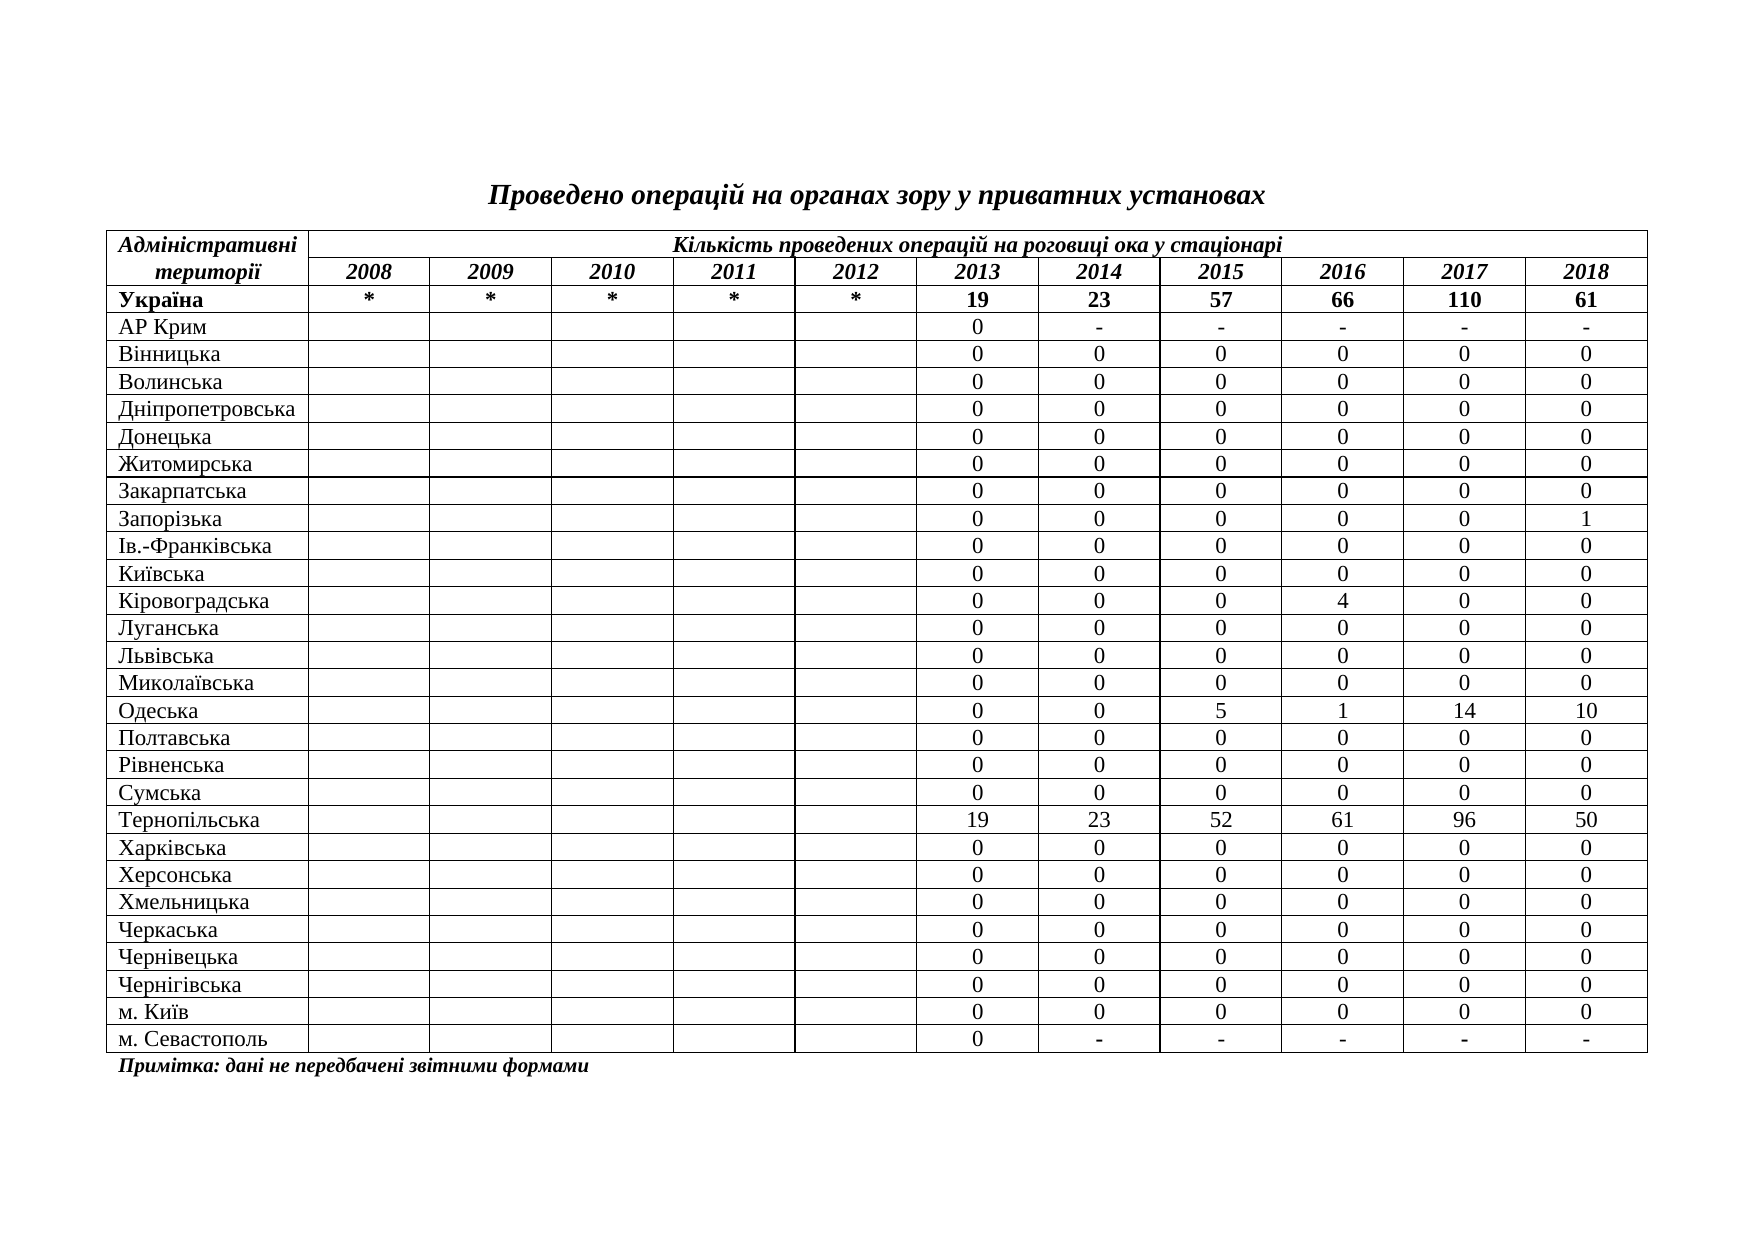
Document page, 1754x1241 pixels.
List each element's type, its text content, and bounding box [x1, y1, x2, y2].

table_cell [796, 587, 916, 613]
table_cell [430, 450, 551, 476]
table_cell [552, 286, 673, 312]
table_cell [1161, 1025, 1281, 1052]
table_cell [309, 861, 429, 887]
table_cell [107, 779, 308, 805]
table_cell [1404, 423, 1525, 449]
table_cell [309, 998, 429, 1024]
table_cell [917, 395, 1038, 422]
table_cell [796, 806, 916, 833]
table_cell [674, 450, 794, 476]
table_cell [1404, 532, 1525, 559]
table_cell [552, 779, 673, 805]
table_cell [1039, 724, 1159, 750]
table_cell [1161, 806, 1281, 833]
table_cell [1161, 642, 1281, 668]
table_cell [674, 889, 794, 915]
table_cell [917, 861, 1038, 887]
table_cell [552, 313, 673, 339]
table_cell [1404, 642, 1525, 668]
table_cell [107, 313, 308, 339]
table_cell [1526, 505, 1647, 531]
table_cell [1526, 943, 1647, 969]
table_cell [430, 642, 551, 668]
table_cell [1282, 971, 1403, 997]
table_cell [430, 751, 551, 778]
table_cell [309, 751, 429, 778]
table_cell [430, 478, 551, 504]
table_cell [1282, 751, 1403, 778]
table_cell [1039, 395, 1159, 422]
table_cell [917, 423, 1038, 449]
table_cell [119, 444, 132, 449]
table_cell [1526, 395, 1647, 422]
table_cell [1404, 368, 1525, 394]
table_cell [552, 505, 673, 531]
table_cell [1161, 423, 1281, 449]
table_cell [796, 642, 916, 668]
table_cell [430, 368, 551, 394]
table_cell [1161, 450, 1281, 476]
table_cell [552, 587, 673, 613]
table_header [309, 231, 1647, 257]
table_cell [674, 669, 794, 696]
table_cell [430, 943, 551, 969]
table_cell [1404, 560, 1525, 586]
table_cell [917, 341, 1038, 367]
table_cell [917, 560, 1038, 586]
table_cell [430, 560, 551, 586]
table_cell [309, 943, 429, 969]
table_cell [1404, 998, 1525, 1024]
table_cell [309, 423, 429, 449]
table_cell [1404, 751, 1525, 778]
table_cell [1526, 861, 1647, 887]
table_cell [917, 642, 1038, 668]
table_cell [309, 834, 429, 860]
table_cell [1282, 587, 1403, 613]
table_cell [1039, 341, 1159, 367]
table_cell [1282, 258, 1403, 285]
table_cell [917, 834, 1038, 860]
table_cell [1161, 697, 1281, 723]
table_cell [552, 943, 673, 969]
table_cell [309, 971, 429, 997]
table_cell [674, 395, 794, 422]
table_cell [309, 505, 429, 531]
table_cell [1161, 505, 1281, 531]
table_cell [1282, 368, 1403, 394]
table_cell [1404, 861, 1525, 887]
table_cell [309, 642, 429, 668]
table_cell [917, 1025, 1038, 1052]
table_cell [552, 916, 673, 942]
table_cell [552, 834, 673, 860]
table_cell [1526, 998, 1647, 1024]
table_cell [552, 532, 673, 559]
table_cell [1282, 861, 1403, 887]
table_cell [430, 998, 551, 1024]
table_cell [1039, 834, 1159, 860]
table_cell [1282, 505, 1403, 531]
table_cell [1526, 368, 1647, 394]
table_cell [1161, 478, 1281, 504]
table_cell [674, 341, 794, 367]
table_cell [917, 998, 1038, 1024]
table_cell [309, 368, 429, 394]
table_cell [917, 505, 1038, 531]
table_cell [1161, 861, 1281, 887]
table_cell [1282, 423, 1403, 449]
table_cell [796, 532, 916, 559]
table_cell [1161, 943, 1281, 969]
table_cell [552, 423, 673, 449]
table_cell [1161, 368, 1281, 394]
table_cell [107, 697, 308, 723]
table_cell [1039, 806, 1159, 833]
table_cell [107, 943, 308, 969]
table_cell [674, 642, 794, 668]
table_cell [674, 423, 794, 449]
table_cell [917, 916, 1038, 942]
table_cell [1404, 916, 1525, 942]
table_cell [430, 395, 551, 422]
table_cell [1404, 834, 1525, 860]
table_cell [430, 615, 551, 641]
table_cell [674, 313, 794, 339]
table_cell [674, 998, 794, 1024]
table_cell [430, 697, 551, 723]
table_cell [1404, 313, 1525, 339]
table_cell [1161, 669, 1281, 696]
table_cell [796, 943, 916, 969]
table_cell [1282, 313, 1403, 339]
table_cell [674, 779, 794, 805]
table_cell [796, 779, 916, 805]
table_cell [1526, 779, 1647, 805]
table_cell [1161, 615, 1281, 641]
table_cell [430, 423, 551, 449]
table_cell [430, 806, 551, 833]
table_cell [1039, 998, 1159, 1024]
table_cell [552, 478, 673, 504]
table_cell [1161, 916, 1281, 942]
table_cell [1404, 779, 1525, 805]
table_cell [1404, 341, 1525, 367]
text Примітка: дані не передбачені звітними формами [118, 1053, 1636, 1077]
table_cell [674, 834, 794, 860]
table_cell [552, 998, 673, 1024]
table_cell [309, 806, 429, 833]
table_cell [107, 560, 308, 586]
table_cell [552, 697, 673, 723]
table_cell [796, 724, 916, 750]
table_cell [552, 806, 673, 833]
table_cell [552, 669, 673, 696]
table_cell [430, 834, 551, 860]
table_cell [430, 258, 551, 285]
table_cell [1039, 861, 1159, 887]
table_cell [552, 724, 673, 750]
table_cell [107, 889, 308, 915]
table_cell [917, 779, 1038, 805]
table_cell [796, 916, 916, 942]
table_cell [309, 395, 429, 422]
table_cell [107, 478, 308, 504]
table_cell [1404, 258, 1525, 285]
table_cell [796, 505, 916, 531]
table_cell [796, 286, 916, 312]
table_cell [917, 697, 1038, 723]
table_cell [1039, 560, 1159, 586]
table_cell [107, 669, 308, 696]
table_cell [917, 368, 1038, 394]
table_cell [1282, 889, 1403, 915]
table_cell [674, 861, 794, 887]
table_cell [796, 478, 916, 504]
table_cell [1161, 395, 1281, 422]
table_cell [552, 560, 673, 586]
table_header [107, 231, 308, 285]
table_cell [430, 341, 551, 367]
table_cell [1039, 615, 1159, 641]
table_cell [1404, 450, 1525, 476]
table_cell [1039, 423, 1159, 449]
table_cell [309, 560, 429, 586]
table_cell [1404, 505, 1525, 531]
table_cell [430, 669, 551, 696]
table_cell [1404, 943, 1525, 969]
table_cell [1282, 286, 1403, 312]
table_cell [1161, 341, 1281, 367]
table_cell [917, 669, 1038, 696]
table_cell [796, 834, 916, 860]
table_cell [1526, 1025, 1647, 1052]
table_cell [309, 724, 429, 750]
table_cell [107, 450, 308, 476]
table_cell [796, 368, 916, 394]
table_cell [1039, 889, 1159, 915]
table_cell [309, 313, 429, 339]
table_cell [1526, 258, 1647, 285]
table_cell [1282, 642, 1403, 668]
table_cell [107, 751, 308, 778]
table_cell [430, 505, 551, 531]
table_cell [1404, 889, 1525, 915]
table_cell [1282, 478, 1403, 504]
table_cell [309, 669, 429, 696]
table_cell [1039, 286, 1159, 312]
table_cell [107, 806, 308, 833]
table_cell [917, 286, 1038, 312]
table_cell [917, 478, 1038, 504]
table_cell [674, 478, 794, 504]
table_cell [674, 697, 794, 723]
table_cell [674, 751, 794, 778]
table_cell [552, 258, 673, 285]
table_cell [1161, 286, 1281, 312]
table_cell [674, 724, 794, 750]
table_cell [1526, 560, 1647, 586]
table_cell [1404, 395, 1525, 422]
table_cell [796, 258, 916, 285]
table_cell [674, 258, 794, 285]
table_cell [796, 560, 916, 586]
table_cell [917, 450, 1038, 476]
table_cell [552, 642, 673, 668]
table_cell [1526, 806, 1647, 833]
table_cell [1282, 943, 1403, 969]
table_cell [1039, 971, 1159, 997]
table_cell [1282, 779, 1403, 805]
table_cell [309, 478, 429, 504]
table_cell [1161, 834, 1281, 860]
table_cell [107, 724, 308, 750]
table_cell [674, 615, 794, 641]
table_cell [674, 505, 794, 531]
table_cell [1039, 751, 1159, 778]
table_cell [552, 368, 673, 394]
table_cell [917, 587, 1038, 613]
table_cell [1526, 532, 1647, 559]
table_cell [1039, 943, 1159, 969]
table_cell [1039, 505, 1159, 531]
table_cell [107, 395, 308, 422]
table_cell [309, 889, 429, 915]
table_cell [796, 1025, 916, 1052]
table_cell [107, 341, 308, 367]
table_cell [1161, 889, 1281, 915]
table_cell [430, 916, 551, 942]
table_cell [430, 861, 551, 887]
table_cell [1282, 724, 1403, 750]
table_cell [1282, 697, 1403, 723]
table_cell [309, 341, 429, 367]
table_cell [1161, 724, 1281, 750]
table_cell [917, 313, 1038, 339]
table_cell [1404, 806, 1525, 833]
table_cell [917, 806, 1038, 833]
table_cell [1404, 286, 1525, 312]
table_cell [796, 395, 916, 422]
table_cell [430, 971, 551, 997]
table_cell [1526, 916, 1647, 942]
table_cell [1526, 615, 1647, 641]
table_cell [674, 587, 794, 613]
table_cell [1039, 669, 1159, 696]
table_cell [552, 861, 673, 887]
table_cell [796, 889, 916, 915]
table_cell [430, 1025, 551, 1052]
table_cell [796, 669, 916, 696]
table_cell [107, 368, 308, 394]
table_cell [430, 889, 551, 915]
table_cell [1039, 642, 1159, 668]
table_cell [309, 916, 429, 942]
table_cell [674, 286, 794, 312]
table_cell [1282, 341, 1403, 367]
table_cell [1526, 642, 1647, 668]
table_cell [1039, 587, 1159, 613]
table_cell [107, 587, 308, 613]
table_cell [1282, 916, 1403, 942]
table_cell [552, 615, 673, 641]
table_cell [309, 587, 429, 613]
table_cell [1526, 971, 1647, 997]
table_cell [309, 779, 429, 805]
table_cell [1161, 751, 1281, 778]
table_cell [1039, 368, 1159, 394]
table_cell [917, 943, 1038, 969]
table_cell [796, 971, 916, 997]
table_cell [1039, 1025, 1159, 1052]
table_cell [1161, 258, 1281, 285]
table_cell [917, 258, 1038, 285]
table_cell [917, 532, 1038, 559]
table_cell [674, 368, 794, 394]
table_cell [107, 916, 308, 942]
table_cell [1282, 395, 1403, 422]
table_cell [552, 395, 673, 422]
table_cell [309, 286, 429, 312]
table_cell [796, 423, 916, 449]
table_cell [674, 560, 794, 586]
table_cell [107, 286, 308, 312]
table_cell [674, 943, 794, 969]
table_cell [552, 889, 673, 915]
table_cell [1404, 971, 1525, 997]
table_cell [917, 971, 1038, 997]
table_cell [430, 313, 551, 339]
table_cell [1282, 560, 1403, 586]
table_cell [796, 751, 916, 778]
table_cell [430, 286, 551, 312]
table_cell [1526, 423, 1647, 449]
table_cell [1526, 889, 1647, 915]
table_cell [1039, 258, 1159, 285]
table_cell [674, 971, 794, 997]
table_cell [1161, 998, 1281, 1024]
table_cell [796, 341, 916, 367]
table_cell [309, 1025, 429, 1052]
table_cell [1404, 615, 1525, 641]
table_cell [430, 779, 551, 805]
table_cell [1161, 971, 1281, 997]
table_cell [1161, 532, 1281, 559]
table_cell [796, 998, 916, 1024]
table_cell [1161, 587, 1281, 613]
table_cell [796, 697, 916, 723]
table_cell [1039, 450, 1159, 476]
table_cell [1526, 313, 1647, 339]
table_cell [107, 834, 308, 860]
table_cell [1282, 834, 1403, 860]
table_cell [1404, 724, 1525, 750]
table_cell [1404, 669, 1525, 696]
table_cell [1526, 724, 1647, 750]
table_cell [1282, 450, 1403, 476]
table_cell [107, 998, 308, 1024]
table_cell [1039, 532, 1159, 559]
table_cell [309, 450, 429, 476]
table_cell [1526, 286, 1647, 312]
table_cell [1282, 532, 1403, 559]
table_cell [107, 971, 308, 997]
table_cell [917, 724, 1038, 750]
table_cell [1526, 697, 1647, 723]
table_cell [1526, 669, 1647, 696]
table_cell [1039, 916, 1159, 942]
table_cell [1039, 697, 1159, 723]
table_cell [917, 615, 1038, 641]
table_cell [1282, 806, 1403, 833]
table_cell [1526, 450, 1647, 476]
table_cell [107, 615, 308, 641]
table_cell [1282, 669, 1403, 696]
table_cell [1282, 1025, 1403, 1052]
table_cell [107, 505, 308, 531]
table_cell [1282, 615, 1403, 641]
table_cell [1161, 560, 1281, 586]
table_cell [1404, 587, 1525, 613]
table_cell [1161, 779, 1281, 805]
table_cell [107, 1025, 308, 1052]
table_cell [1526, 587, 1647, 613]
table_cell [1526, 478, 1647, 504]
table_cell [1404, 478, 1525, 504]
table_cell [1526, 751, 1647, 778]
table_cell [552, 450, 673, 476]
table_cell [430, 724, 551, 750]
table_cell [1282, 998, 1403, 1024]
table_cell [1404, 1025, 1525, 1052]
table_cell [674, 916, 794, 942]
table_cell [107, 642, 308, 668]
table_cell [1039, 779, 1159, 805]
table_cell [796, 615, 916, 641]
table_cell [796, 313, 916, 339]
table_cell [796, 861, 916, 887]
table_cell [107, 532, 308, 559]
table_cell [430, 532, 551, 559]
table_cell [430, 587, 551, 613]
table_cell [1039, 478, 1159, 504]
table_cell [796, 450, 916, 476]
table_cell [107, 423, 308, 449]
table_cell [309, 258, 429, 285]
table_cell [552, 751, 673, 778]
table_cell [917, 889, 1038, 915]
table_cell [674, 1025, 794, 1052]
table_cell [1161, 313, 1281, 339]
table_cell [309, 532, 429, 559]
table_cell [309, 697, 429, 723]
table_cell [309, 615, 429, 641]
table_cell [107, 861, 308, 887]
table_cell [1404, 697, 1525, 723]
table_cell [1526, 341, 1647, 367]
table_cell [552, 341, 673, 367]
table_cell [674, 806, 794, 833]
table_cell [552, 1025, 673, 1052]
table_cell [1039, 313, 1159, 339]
text Проведено операцій на органах зору у приватних установах [118, 177, 1636, 211]
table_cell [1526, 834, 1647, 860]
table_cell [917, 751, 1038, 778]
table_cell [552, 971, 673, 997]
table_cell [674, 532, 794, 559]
